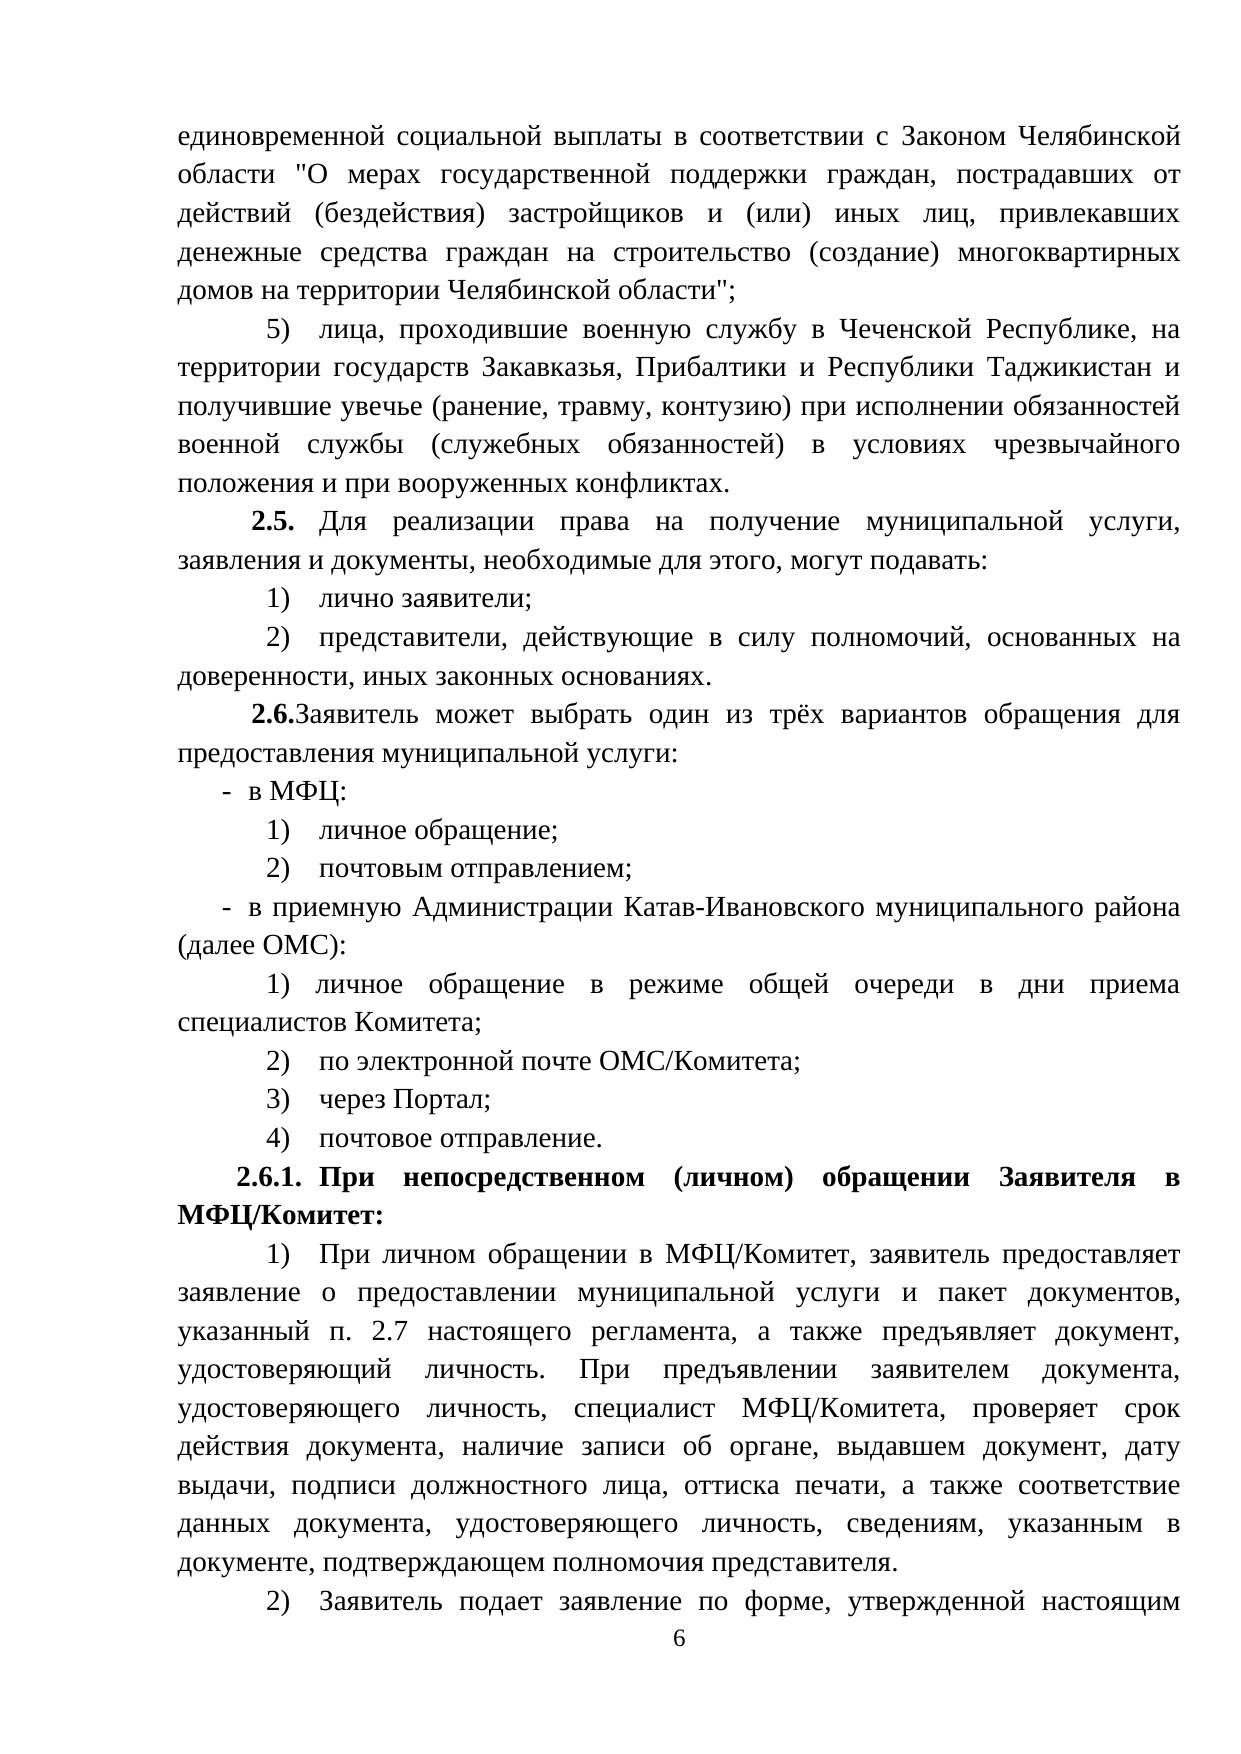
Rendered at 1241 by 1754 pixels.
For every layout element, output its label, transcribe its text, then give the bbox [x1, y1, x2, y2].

list При личном обращении в МФЦ/Комитет, заявитель предоставляет заявление о предоставлении муниципальной услуги и пакет документов, указанный п. 2.7 настоящего регламента, а также предъявляет документ, удостоверяющий личность. При предъявлении заявителем документа, удостоверяющего личность, специалист МФЦ/Комитета, проверяет срок действия документа, наличие записи об органе, выдавшем документ, дату выдачи, подписи должностного лица, оттиска печати, а также соответствие данных документа, удостоверяющего личность, сведениям, указанным в документе, подтверждающем полномочия представителя. [177, 1236, 1181, 1578]
text 2.6.Заявитель может выбрать один из трёх вариантов обращения для предоставления муниципальной услуги: [177, 696, 1181, 768]
text 2) почтовым отправлением; [177, 850, 1181, 884]
text 2.5. Для реализации права на получение муниципальной услуги, заявления и документы, необходимые для этого, могут подавать: [177, 503, 1181, 576]
text - в приемную Администрации Катав-Ивановского муниципального района (далее ОМС): [177, 889, 1181, 961]
text 1) личное обращение в режиме общей очереди в дни приема специалистов Комитета; [177, 966, 1181, 1038]
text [177, 118, 1181, 306]
text 4) почтовое отправление. [177, 1120, 1181, 1154]
text - в МФЦ: [177, 773, 1181, 807]
text 2) по электронной почте ОМС/Комитета; [177, 1043, 1181, 1077]
list представители, действующие в силу полномочий, основанных на доверенности, иных законных основаниях. [177, 619, 1181, 691]
text 3) через Портал; [177, 1082, 1181, 1115]
list лично заявители; [177, 581, 1181, 614]
text 2.6.1. При непосредственном (личном) обращении Заявителя в МФЦ/Комитет: [177, 1159, 1181, 1231]
text 5) лица, проходившие военную службу в Чеченской Республике, на территории государств Закавказья, Прибалтики и Республики Таджикистан и получившие увечье (ранение, травму, контузию) при исполнении обязанностей военной службы (служебных обязанностей) в условиях чрезвычайного положения и при вооруженных конфликтах. [177, 311, 1181, 498]
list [177, 1583, 1181, 1616]
text 1) личное обращение; [177, 812, 1181, 845]
